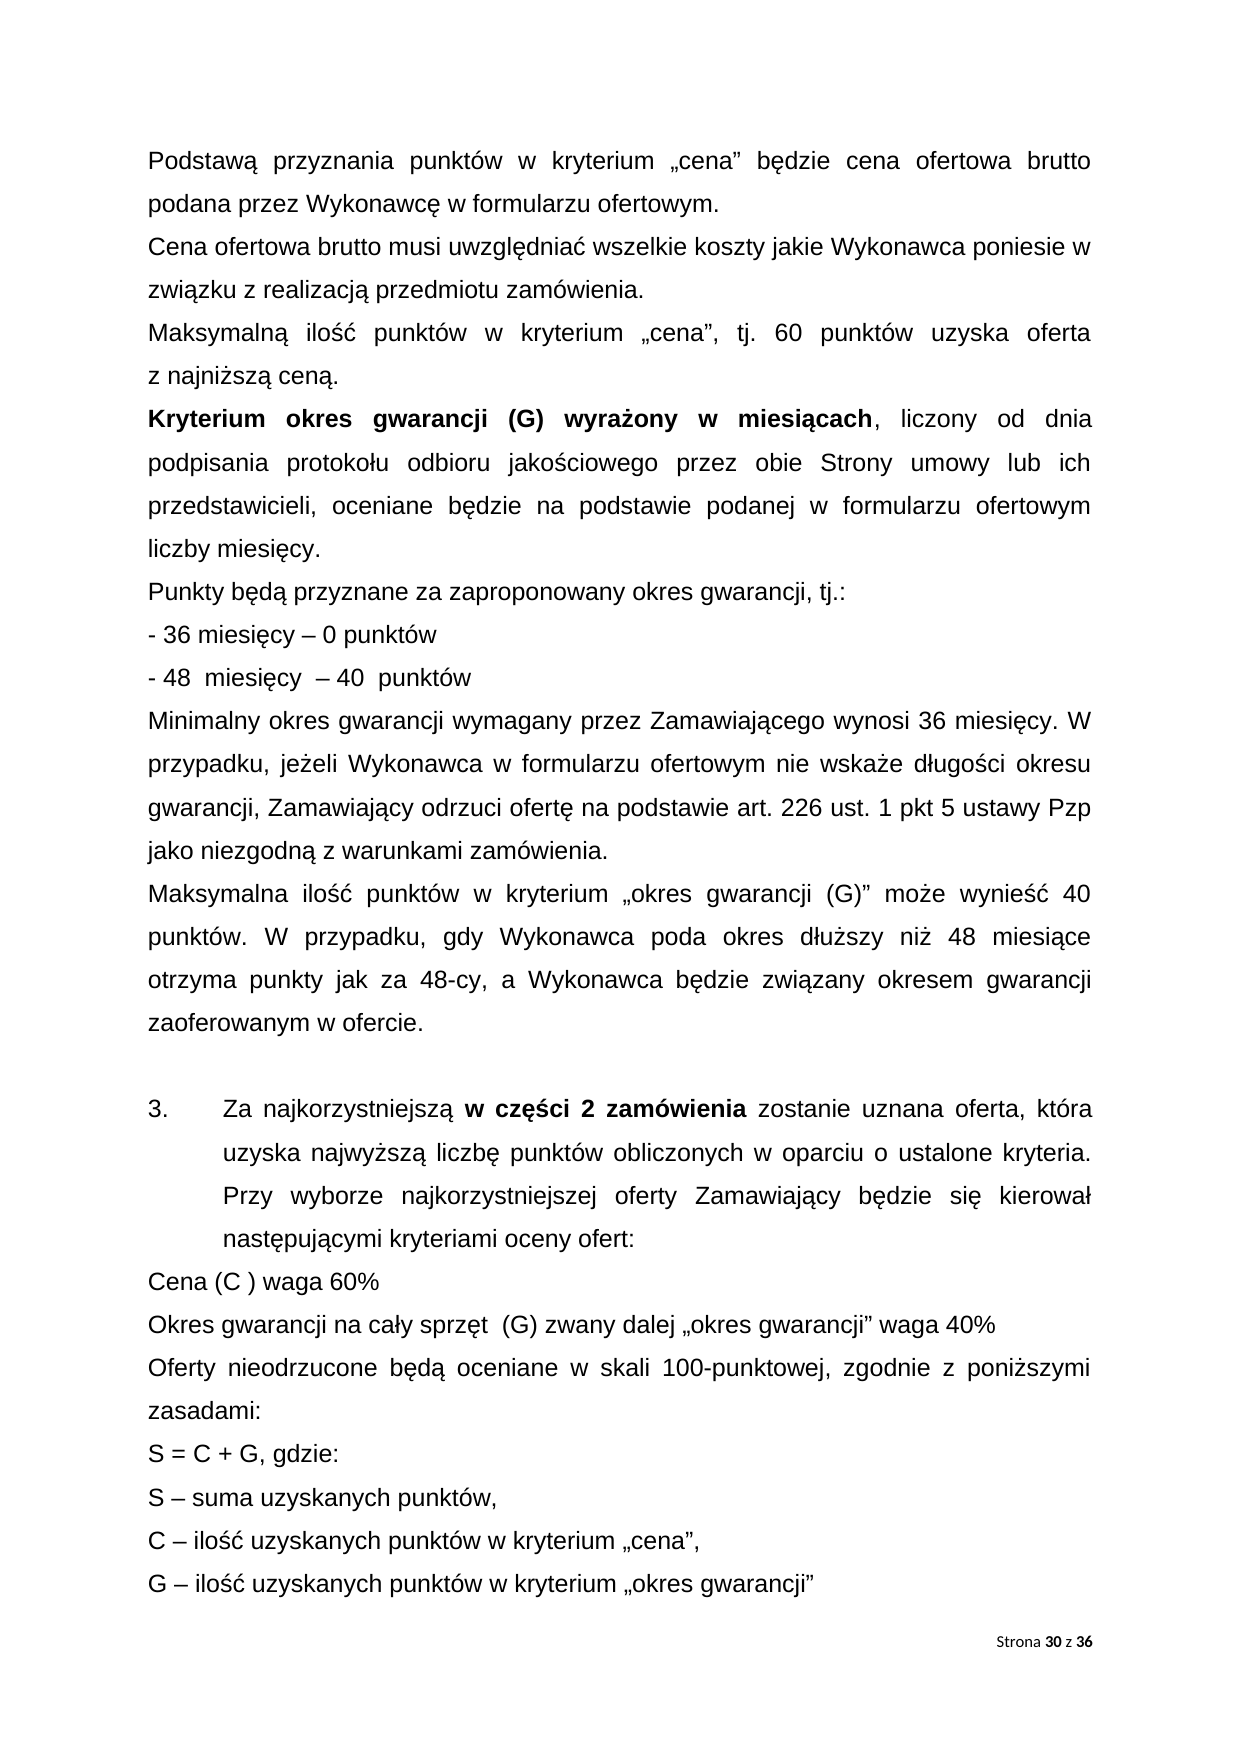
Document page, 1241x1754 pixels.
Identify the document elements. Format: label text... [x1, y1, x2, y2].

text Cena ofertowa brutto musi uwzględniać wszelkie koszty jakie Wykonawca poniesie w związku z realizacją przedmiotu zamówienia. [148, 232, 1092, 304]
text - 36 miesięcy – 0 punktów [148, 620, 1092, 649]
text S = C + G, gdzie: [148, 1439, 1092, 1468]
text Maksymalna ilość punktów w kryterium „okres gwarancji (G)” może wynieść 40 punktów. W przypadku, gdy Wykonawca poda okres dłuższy niż 48 miesiące otrzyma punkty jak za 48-cy, a Wykonawca będzie związany okresem gwarancji zaoferowanym w ofercie. [148, 879, 1092, 1037]
text G – ilość uzyskanych punktów w kryterium „okres gwarancji” [148, 1569, 1092, 1598]
text Punkty będą przyznane za zaproponowany okres gwarancji, tj.: [148, 577, 1092, 606]
list Za najkorzystniejszą w części 2 zamówienia zostanie uznana oferta, która uzyska najwyższą liczbę punktów obliczonych w oparciu o ustalone kryteria. Przy wyborze najkorzystniejszej oferty Zamawiający będzie się kierował następującymi kryteriami oceny ofert: [148, 1094, 1092, 1253]
text Maksymalną ilość punktów w kryterium „cena”, tj. 60 punktów uzyska oferta z najniższą ceną. [148, 318, 1092, 390]
text C – ilość uzyskanych punktów w kryterium „cena”, [148, 1526, 1092, 1554]
text Oferty nieodrzucone będą oceniane w skali 100-punktowej, zgodnie z poniższymi zasadami: [148, 1353, 1092, 1425]
text Minimalny okres gwarancji wymagany przez Zamawiającego wynosi 36 miesięcy. W przypadku, jeżeli Wykonawca w formularzu ofertowym nie wskaże długości okresu gwarancji, Zamawiający odrzuci ofertę na podstawie art. 226 ust. 1 pkt 5 ustawy Pzp jako niezgodną z warunkami zamówienia. [148, 706, 1092, 864]
text Okres gwarancji na cały sprzęt (G) zwany dalej „okres gwarancji” waga 40% [148, 1310, 1092, 1339]
text S – suma uzyskanych punktów, [148, 1483, 1092, 1511]
text Cena (C ) waga 60% [148, 1267, 1092, 1296]
text Podstawą przyznania punktów w kryterium „cena” będzie cena ofertowa brutto podana przez Wykonawcę w formularzu ofertowym. [148, 146, 1092, 218]
text - 48 miesięcy – 40 punktów [148, 663, 1092, 692]
text Kryterium okres gwarancji (G) wyrażony w miesiącach, liczony od dnia podpisania protokołu odbioru jakościowego przez obie Strony umowy lub ich przedstawicieli, oceniane będzie na podstawie podanej w formularzu ofertowym liczby miesięcy. [148, 404, 1092, 563]
